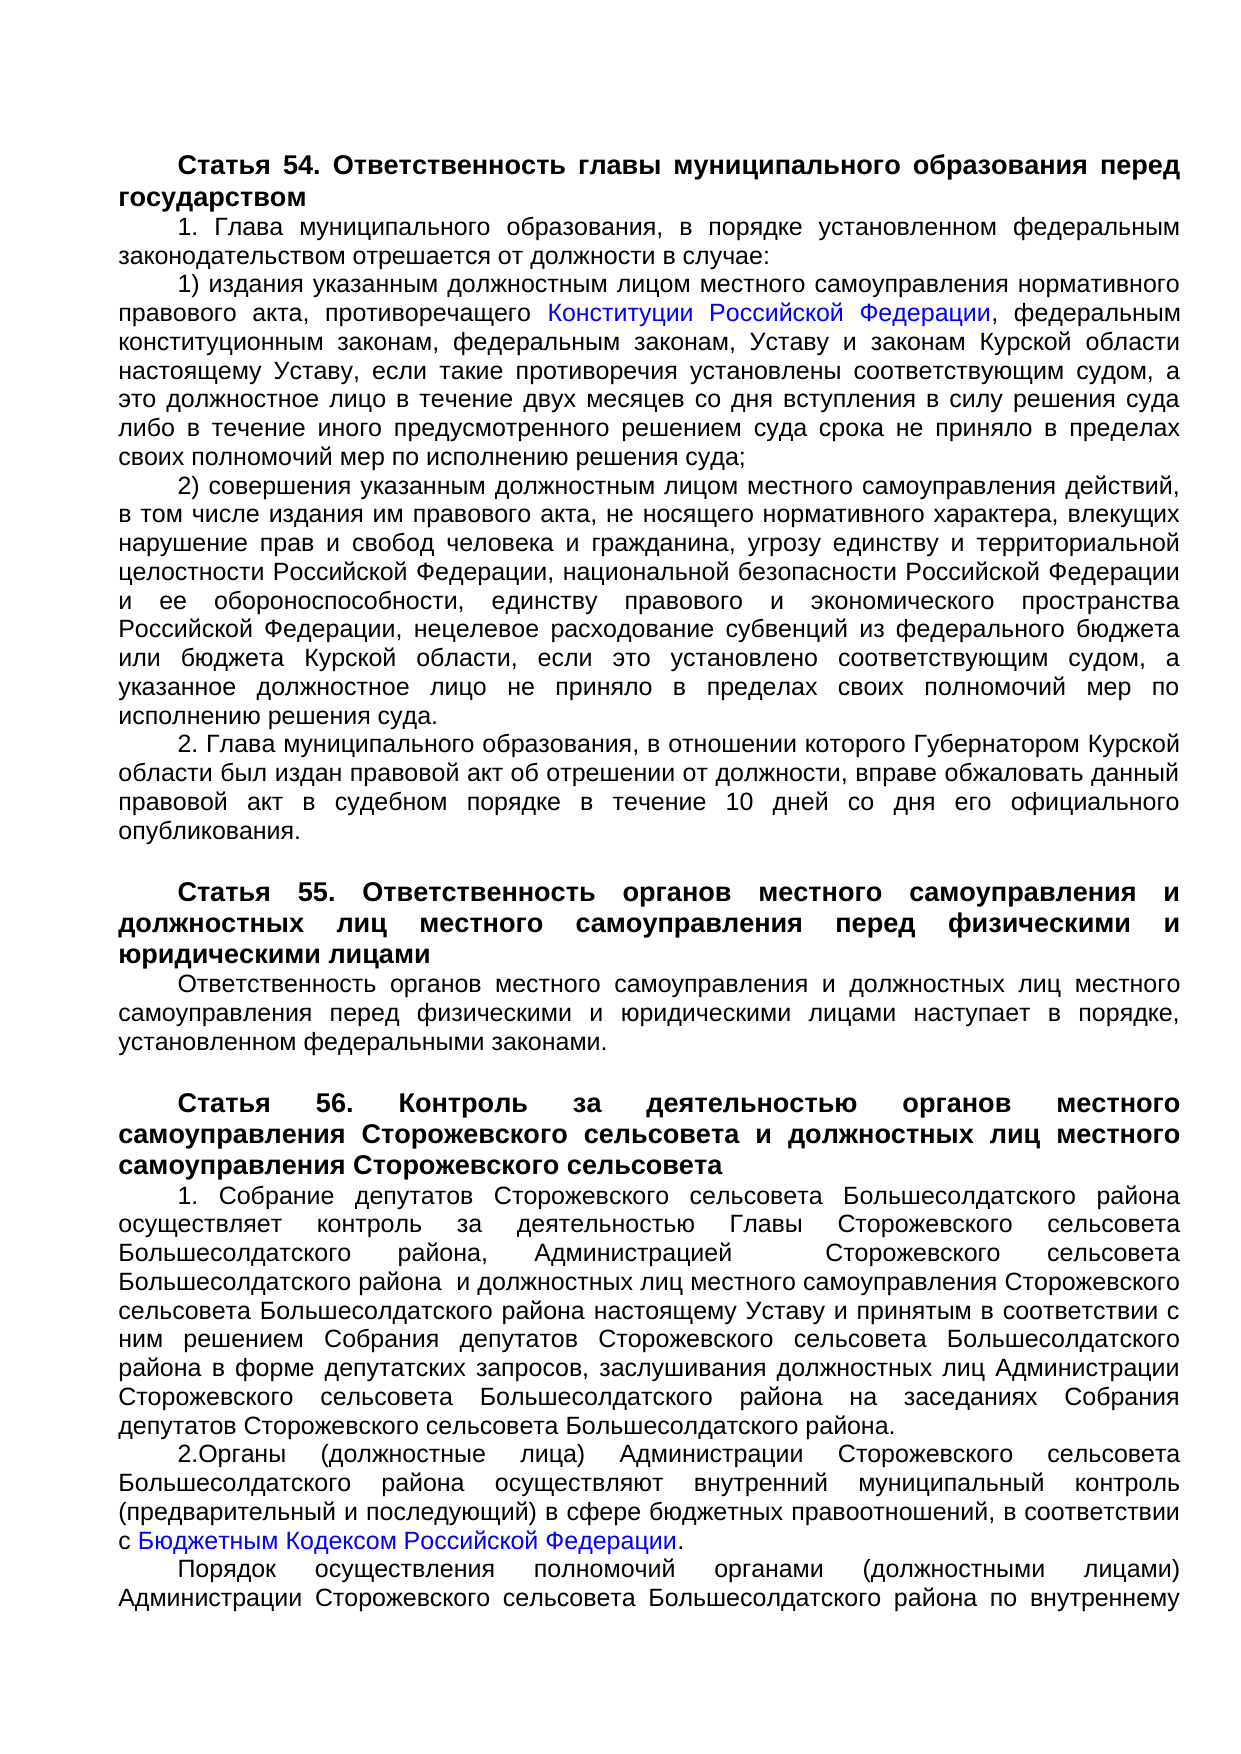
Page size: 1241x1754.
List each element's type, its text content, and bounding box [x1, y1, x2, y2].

text 2. Глава муниципального образования, в отношении которого Губернатором Курской области был издан правовой акт об отрешении от должности, вправе обжаловать данный правовой акт в судебном порядке в течение 10 дней со дня его официального опубликования. [118, 729, 1181, 844]
subtitle Статья 56. Контроль за деятельностью органов местного самоуправления Сторожевского сельсовета и должностных лиц местного самоуправления Сторожевского сельсовета [118, 1087, 1181, 1181]
text 2.Органы (должностные лица) Администрации Сторожевского сельсовета Большесолдатского района осуществляют внутренний муниципальный контроль (предварительный и последующий) в сфере бюджетных правоотношений, в соответствии с Бюджетным Кодексом Российской Федерации. [118, 1439, 1181, 1554]
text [118, 1554, 1181, 1612]
text Ответственность органов местного самоуправления и должностных лиц местного самоуправления перед физическими и юридическими лицами наступает в порядке, установленном федеральными законами. [118, 969, 1181, 1056]
list 1. Собрание депутатов Сторожевского сельсовета Большесолдатского района осуществляет контроль за деятельностью Главы Сторожевского сельсовета Большесолдатского района, Администрацией Сторожевского сельсовета Большесолдатского района и должностных лиц местного самоуправления Сторожевского сельсовета Большесолдатского района настоящему Уставу и принятым в соответствии с ним решением Собрания депутатов Сторожевского сельсовета Большесолдатского района в форме депутатских запросов, заслушивания должностных лиц Администрации Сторожевского сельсовета Большесолдатского района на заседаниях Собрания депутатов Сторожевского сельсовета Большесолдатского района. [118, 1181, 1181, 1439]
text 2) совершения указанным должностным лицом местного самоуправления действий, в том числе издания им правового акта, не носящего нормативного характера, влекущих нарушение прав и свобод человека и гражданина, угрозу единству и территориальной целостности Российской Федерации, национальной безопасности Российской Федерации и ее обороноспособности, единству правового и экономического пространства Российской Федерации, нецелевое расходование субвенций из федерального бюджета или бюджета Курской области, если это установлено соответствующим судом, а указанное должностное лицо не приняло в пределах своих полномочий мер по исполнению решения суда. [118, 471, 1181, 729]
text 1. Глава муниципального образования, в порядке установленном федеральным законодательством отрешается от должности в случае: [118, 212, 1181, 269]
text Статья 54. Ответственность главы муниципального образования перед государством [118, 149, 1181, 212]
text Статья 55. Ответственность органов местного самоуправления и должностных лиц местного самоуправления перед физическими и юридическими лицами [118, 876, 1181, 969]
text 1) издания указанным должностным лицом местного самоуправления нормативного правового акта, противоречащего Конституции Российской Федерации, федеральным конституционным законам, федеральным законам, Уставу и законам Курской области настоящему Уставу, если такие противоречия установлены соответствующим судом, а это должностное лицо в течение двух месяцев со дня вступления в силу решения суда либо в течение иного предусмотренного решением суда срока не приняло в пределах своих полномочий мер по исполнению решения суда; [118, 269, 1181, 471]
